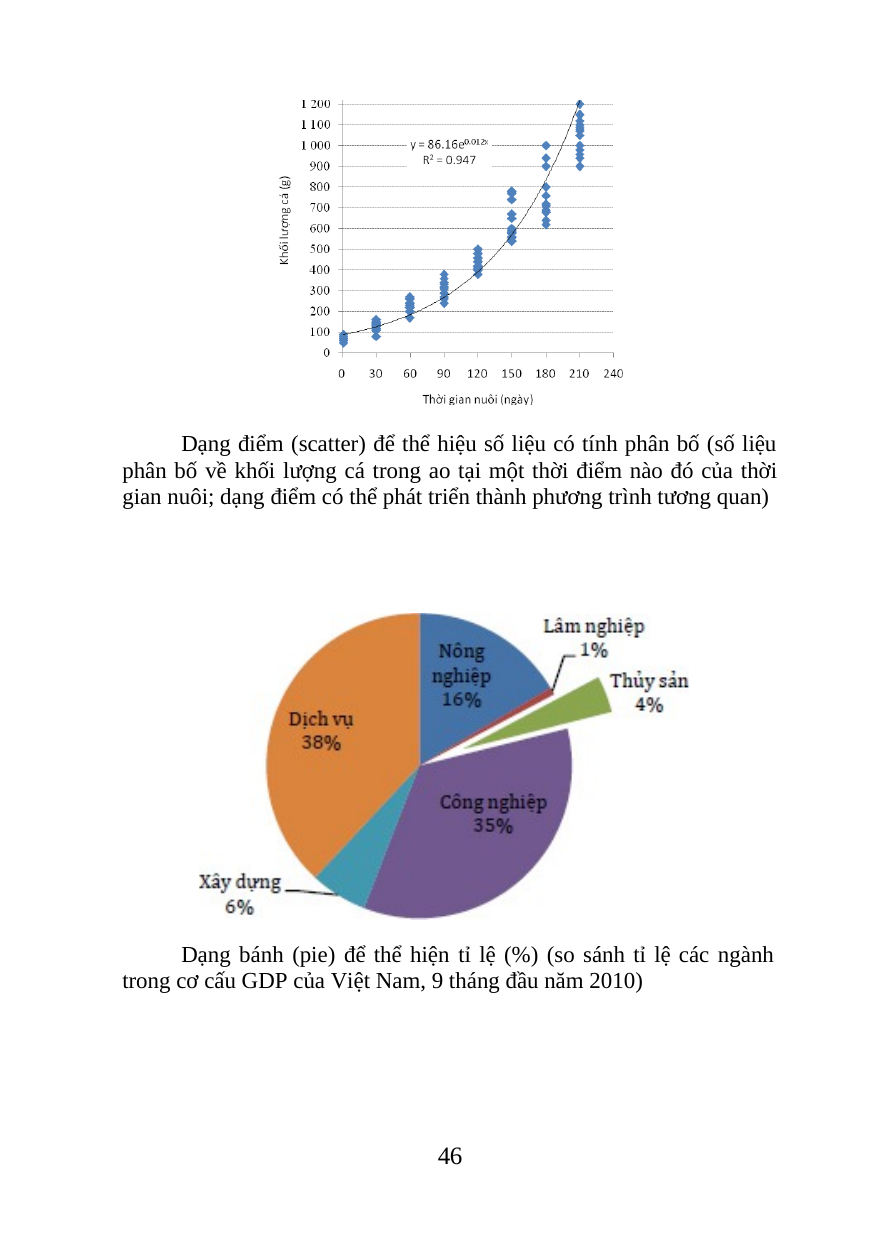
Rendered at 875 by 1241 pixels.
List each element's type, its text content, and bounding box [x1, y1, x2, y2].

text Dạng bánh (pie) để thể hiện tỉ lệ (%) (so sánh tỉ lệ các ngành trong cơ cấu GDP của Việt Nam, 9 tháng đầu năm 2010) [122, 632, 778, 994]
picture [198, 613, 690, 632]
text Dạng điểm (scatter) để thể hiệu số liệu có tính phân bố (số liệu phân bố về khối lượng cá trong ao tại một thời điểm nào đó của thời gian nuôi; dạng điểm có thể phát triển thành phương trình tương quan) [122, 430, 778, 509]
picture [278, 100, 623, 405]
